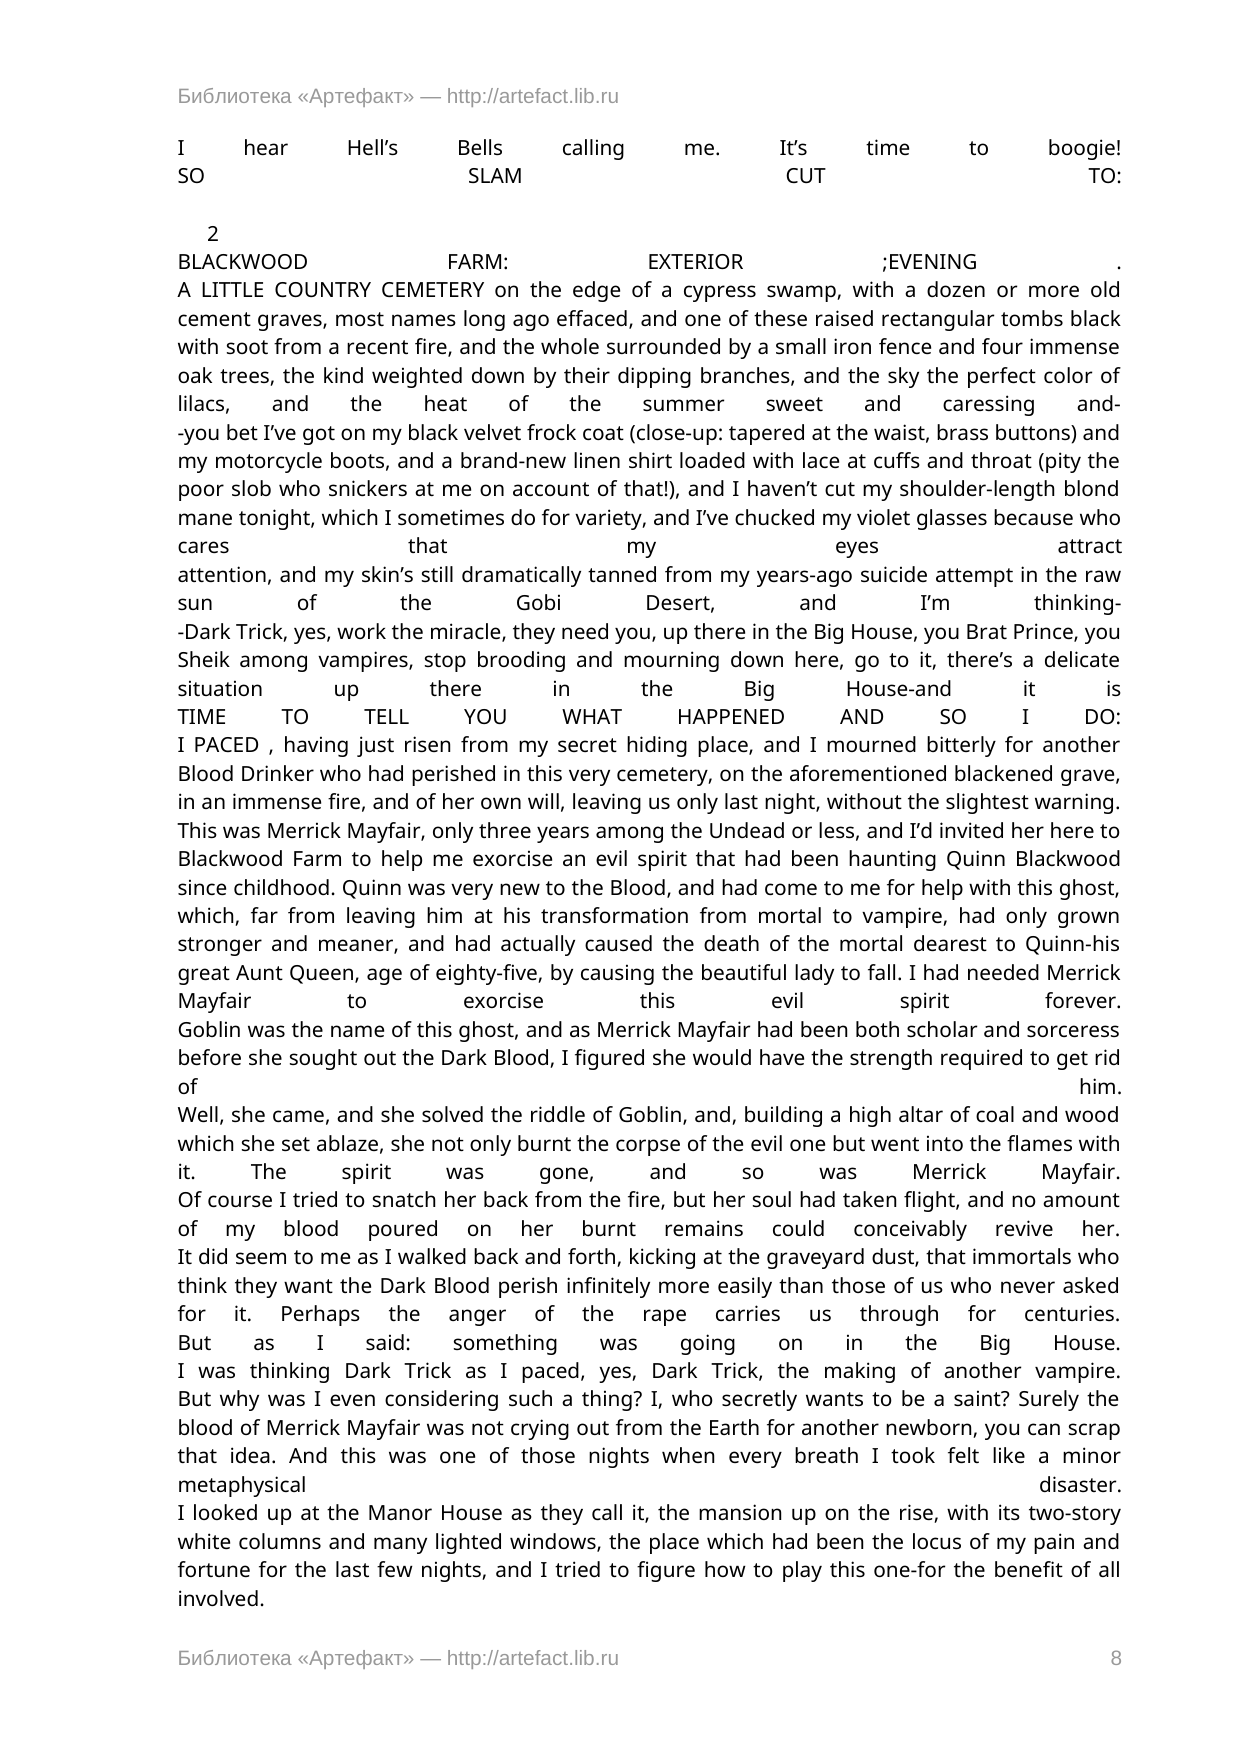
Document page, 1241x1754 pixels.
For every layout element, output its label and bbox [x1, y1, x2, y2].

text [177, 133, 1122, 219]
text [177, 219, 1122, 1612]
